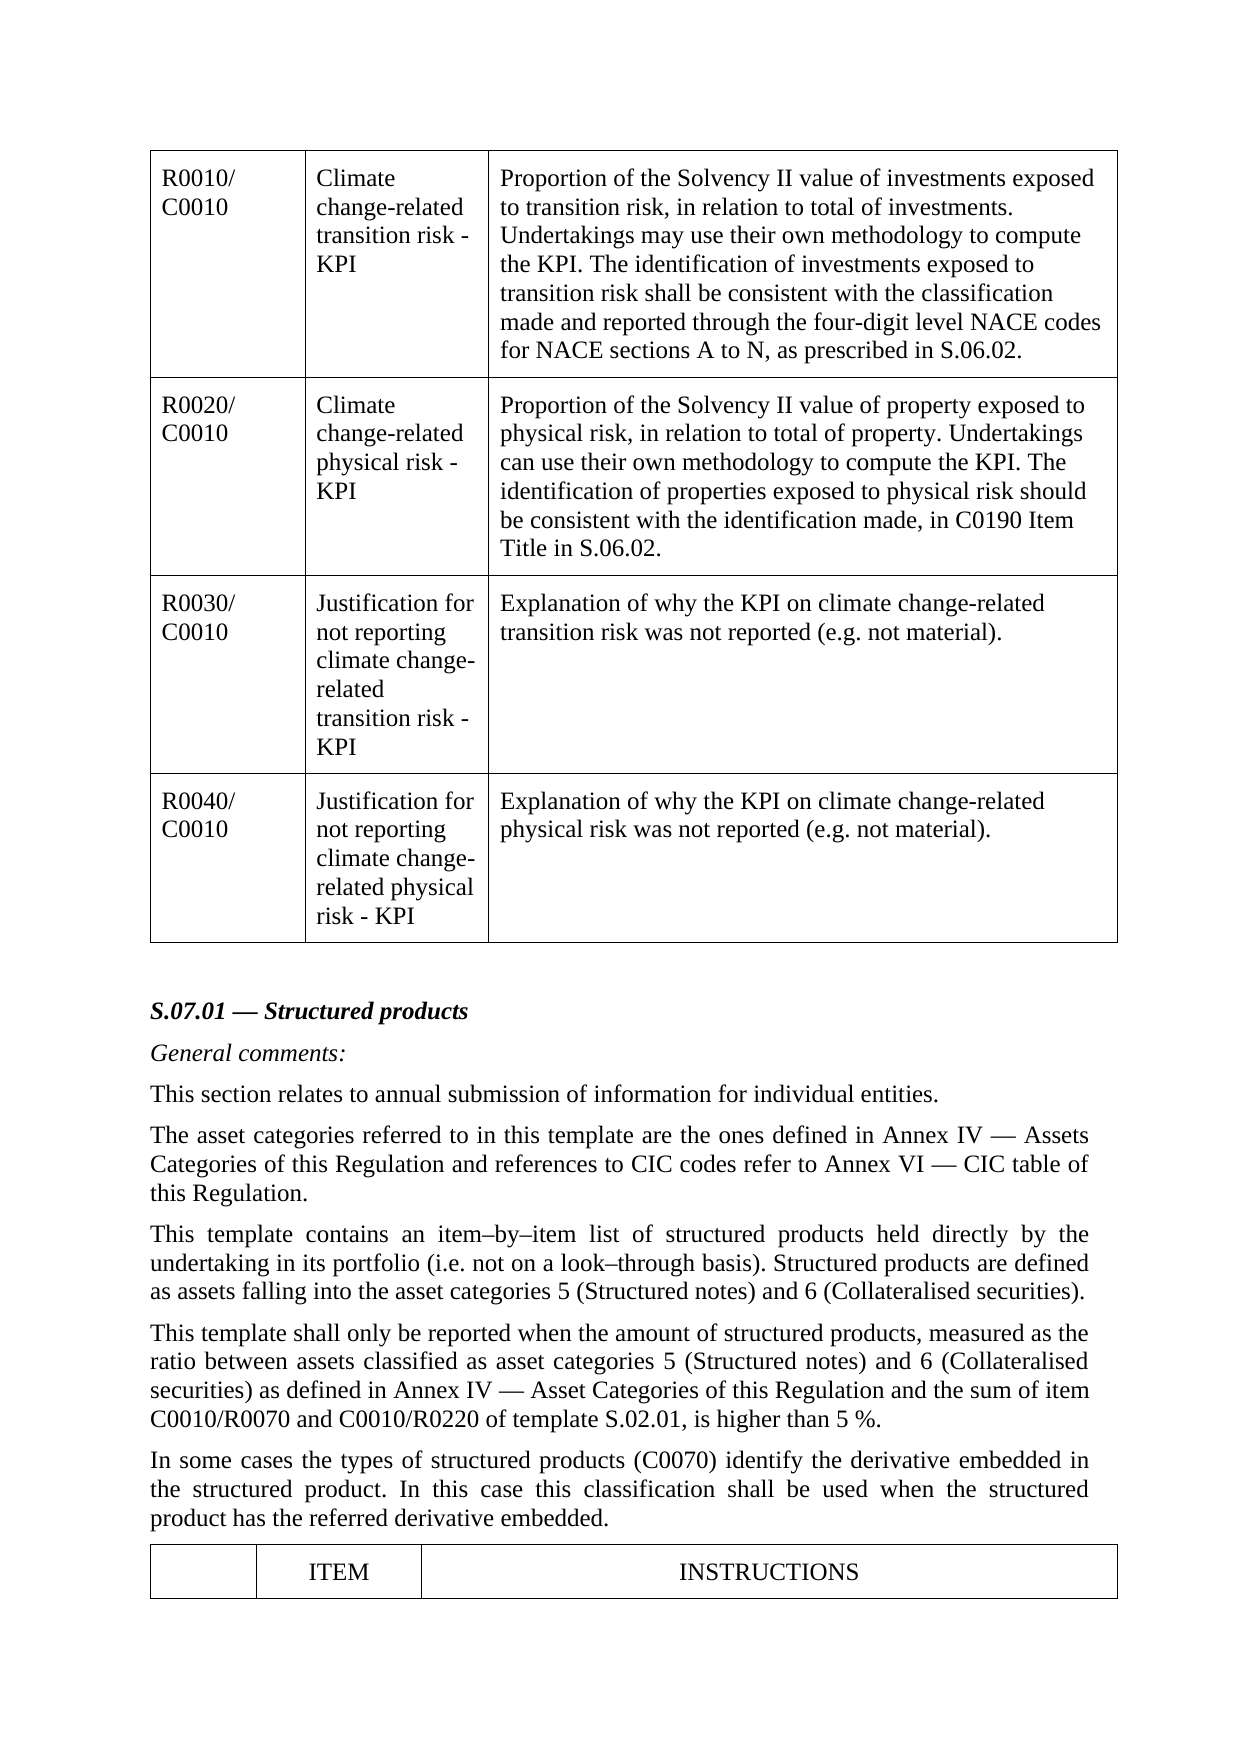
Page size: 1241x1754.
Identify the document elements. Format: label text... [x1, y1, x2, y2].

table_header ITEM [257, 1545, 421, 1598]
text General comments: [150, 1038, 1090, 1066]
table_cell R0020/C0010 [151, 378, 305, 575]
text This template shall only be reported when the amount of structured products, measured as the ratio between assets classified as asset categories 5 (Structured notes) and 6 (Collateralised securities) as defined in Annex IV — Asset Categories of this Regulation and the sum of item C0010/R0070 and C0010/R0220 of template S.02.01, is higher than 5 %. [150, 1318, 1090, 1433]
text This section relates to annual submission of information for individual entities. [150, 1079, 1090, 1108]
table_cell Climate change-related physical risk - KPI [306, 378, 488, 575]
table_cell Explanation of why the KPI on climate change-related physical risk was not reported (e.g. not material). [489, 774, 1117, 942]
table_cell Proportion of the Solvency II value of investments exposed to transition risk, in relation to total of investments. Undertakings may use their own methodology to compute the KPI. The identification of investments exposed to transition risk shall be consistent with the classification made and reported through the four-digit level NACE codes for NACE sections A to N, as prescribed in S.06.02. [489, 151, 1117, 377]
table_cell R0040/C0010 [151, 774, 305, 942]
table_header INSTRUCTIONS [422, 1545, 1117, 1598]
table_cell Justification for not reporting climate change-related physical risk - KPI [306, 774, 488, 942]
table_cell R0010/C0010 [151, 151, 305, 377]
table_cell Proportion of the Solvency II value of property exposed to physical risk, in relation to total of property. Undertakings can use their own methodology to compute the KPI. The identification of properties exposed to physical risk should be consistent with the identification made, in C0190 Item Title in S.06.02. [489, 378, 1117, 575]
table_cell Climate change-related transition risk - KPI [306, 151, 488, 377]
text In some cases the types of structured products (C0070) identify the derivative embedded in the structured product. In this case this classification shall be used when the structured product has the referred derivative embedded. [150, 1445, 1090, 1531]
text This template contains an item–by–item list of structured products held directly by the undertaking in its portfolio (i.e. not on a look–through basis). Structured products are defined as assets falling into the asset categories 5 (Structured notes) and 6 (Collateralised securities). [150, 1219, 1090, 1305]
table_header [151, 1545, 256, 1598]
subtitle S.07.01 — Structured products [150, 996, 1090, 1025]
table_cell Justification for not reporting climate change-related transition risk - KPI [306, 576, 488, 773]
table_cell Explanation of why the KPI on climate change-related transition risk was not reported (e.g. not material). [489, 576, 1117, 773]
text The asset categories referred to in this template are the ones defined in Annex IV — Assets Categories of this Regulation and references to CIC codes refer to Annex VI — CIC table of this Regulation. [150, 1120, 1090, 1206]
table_cell R0030/C0010 [151, 576, 305, 773]
